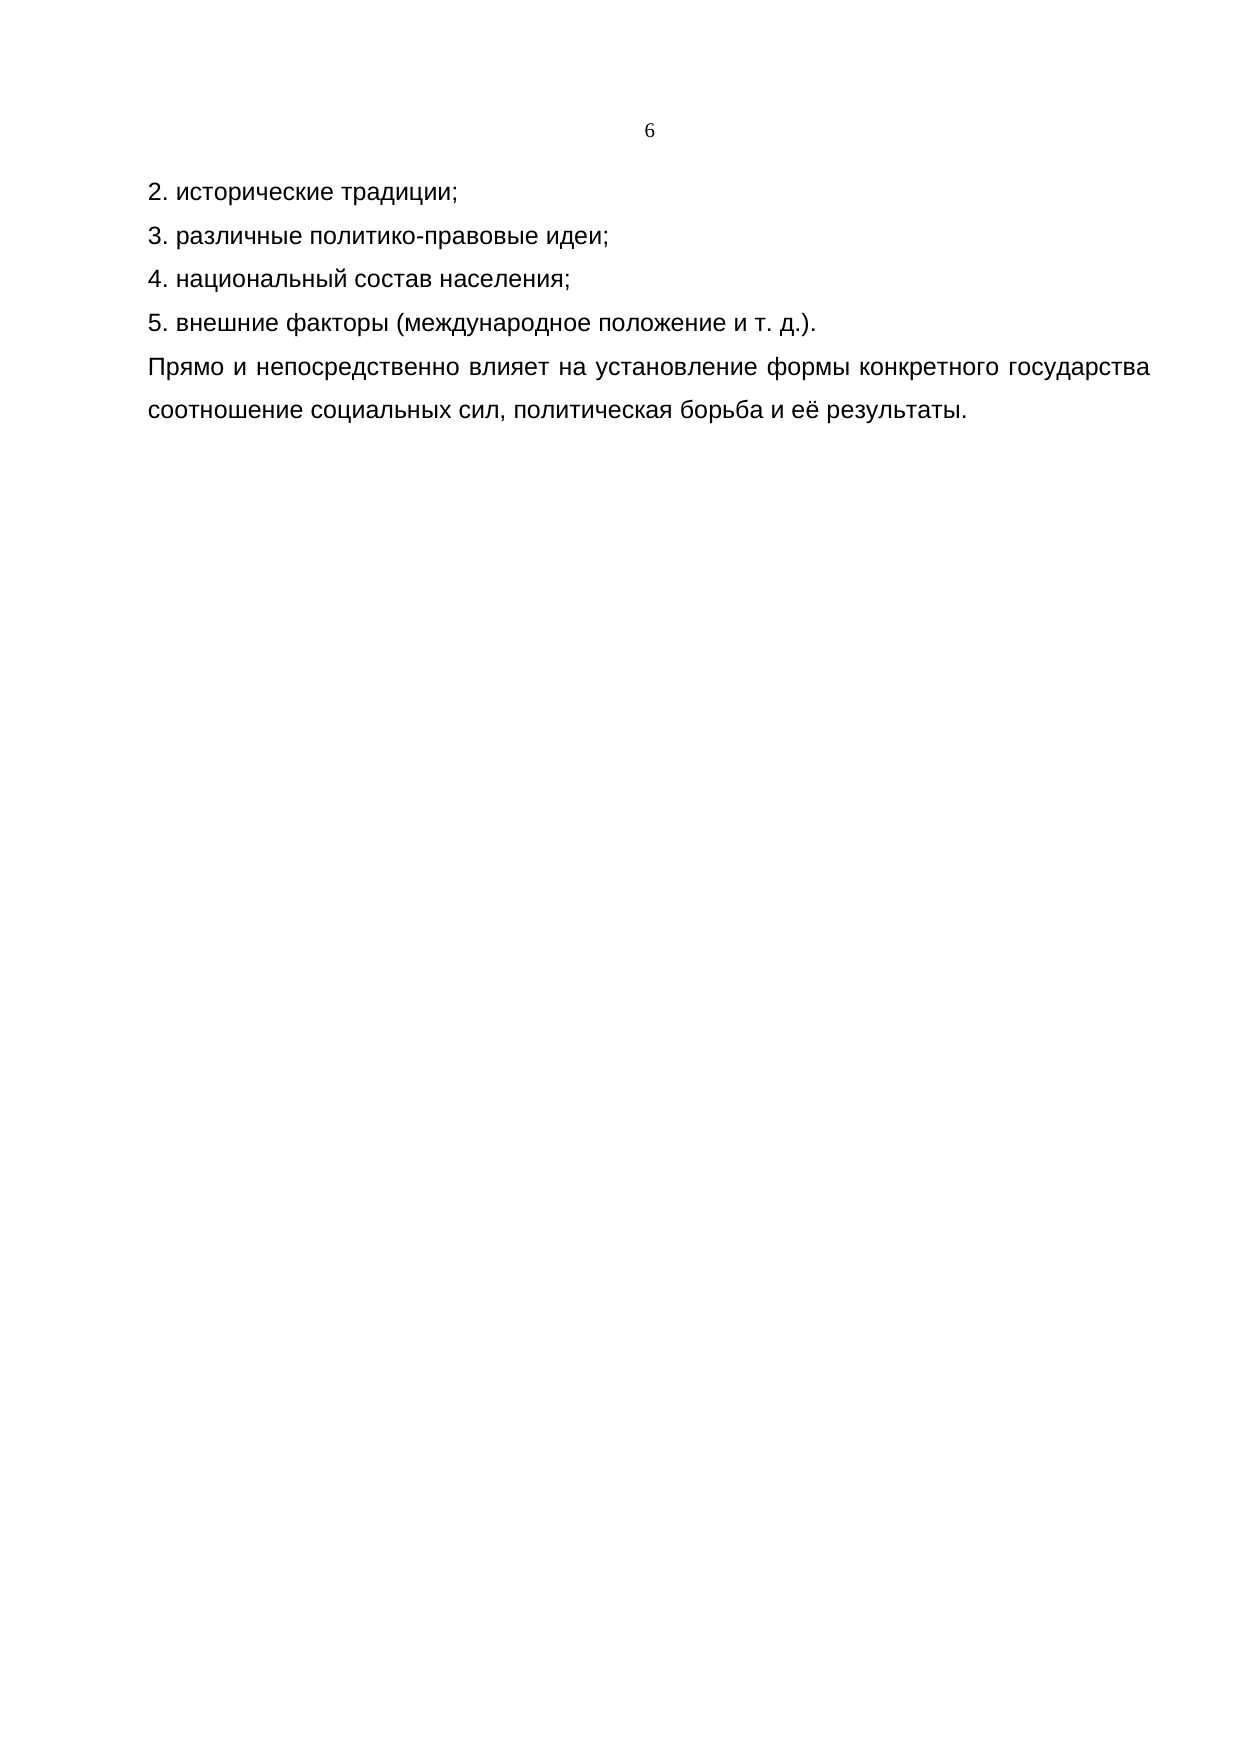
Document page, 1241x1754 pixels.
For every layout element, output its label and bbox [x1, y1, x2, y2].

text [148, 177, 1152, 467]
